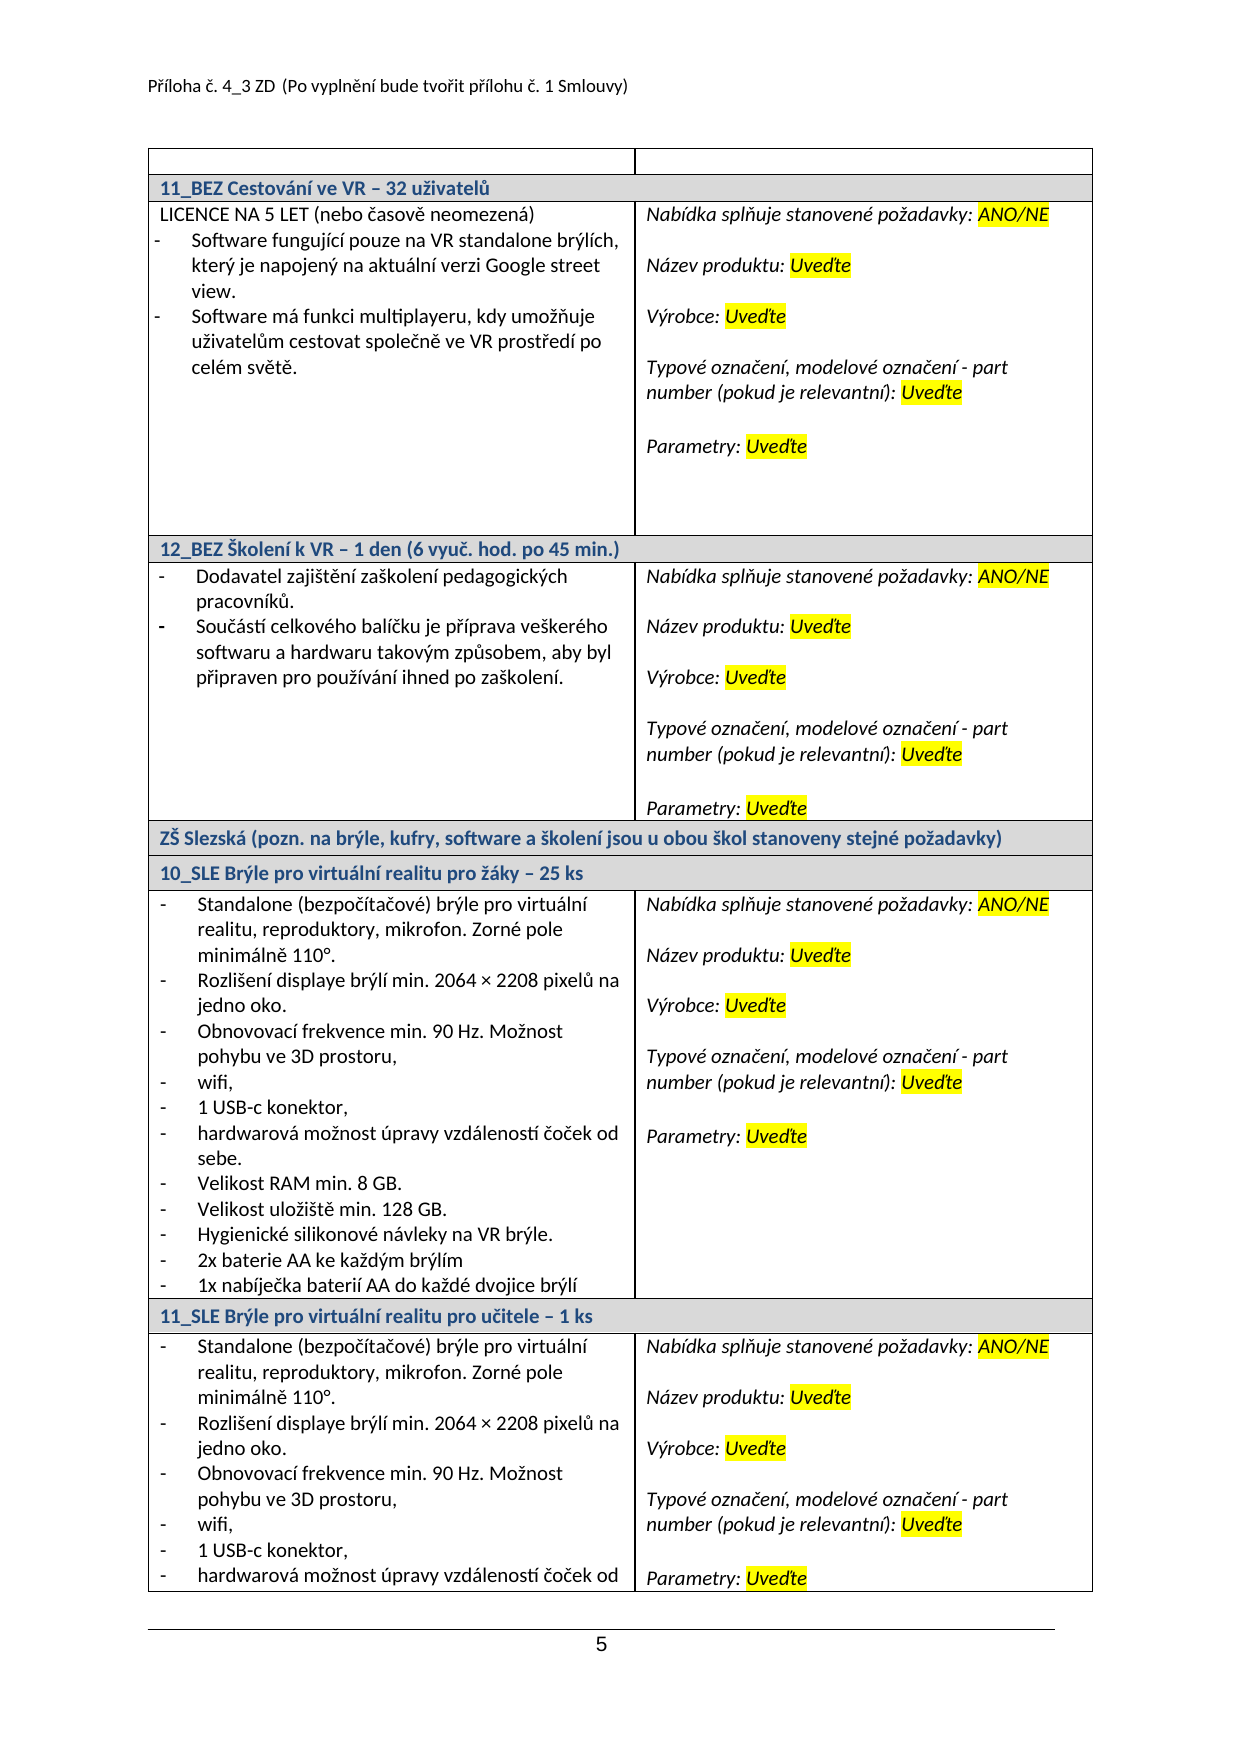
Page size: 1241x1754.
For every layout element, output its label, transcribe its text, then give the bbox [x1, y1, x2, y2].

table_cell 11_BEZ Cestování ve VR – 32 uživatelů [149, 175, 1092, 201]
table_cell 10_SLE Brýle pro virtuální realitu pro žáky – 25 ks [149, 856, 1092, 890]
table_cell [149, 149, 634, 174]
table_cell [149, 1334, 634, 1591]
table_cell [636, 149, 1092, 174]
table_cell 12_BEZ Školení k VR – 1 den (6 vyuč. hod. po 45 min.) [149, 536, 1092, 562]
table_cell Dodavatel zajištění zaškolení pedagogických pracovníků. Součástí celkového balíčku je příprava veškerého softwaru a hardwaru takovým způsobem, aby byl připraven pro používání ihned po zaškolení. [149, 563, 634, 820]
table_cell 11_SLE Brýle pro virtuální realitu pro učitele – 1 ks [149, 1299, 1092, 1332]
table_cell LICENCE NA 5 LET (nebo časově neomezená) Software fungující pouze na VR standalone brýlích, který je napojený na aktuální verzi Google street view. Software má funkci multiplayeru, kdy umožňuje uživatelům cestovat společně ve VR prostředí po celém světě. [149, 202, 634, 535]
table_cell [636, 1334, 1092, 1591]
table_cell ZŠ Slezská (pozn. na brýle, kufry, software a školení jsou u obou škol stanoveny stejné požadavky) [149, 821, 1092, 855]
